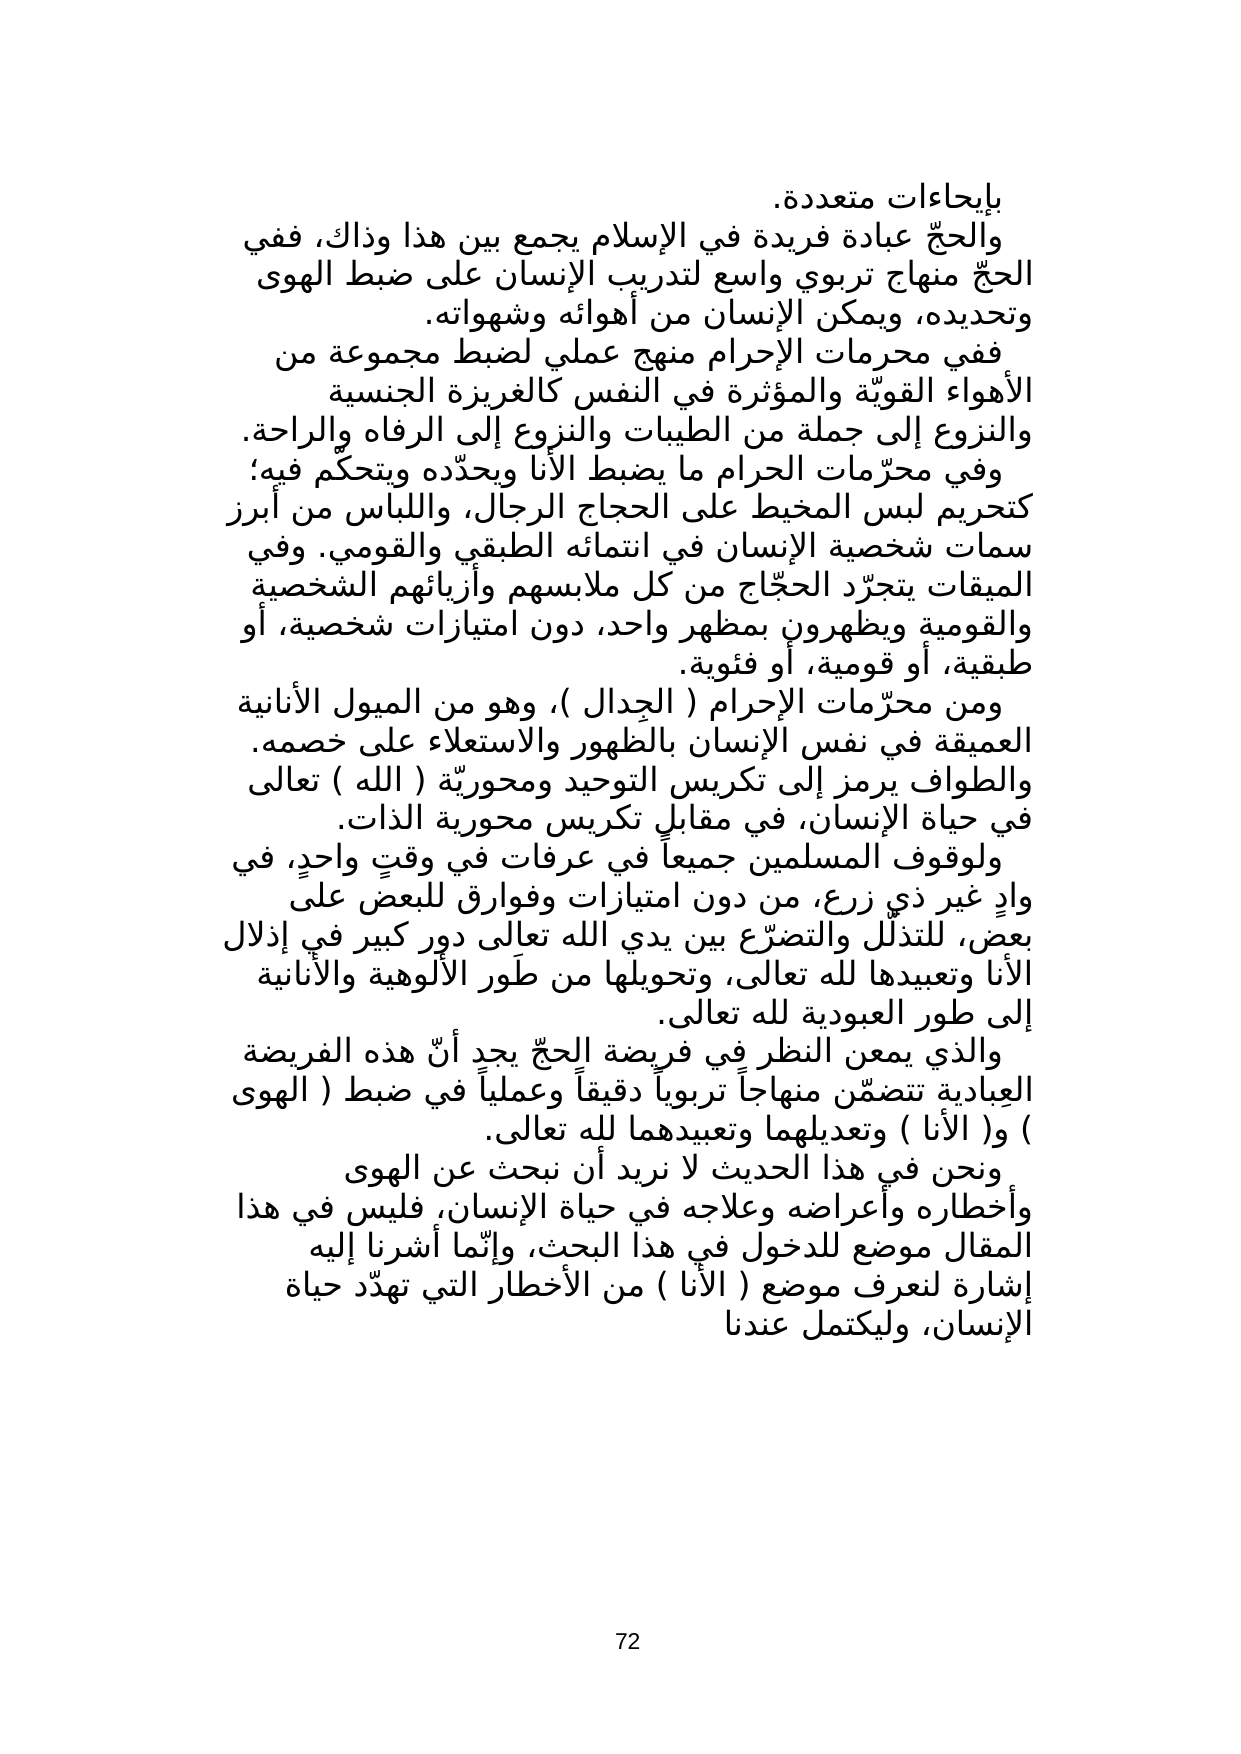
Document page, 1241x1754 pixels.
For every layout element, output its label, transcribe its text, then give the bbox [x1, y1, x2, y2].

text والحجّ عبادة فريدة في الإسلام يجمع بين هذا وذاك، ففي الحجّ منهاج تربوي واسع لتدريب الإنسان على ضبط الهوى وتحديده، ويمكن الإنسان من أهوائه وشهواته. [222, 216, 1033, 333]
text ففي محرمات الإحرام منهج عملي لضبط مجموعة من الأهواء القويّة والمؤثرة في النفس كالغريزة الجنسية والنزوع إلى جملة من الطيبات والنزوع إلى الرفاه والراحة. [222, 333, 1033, 449]
text والذي يمعن النظر في فريضة الحجّ يجد أنّ هذه الفريضة العِبادية تتضمّن منهاجاً تربوياً دقيقاً وعملياً في ضبط ( الهوى ) و( الأنا ) وتعديلهما وتعبيدهما لله تعالى. [222, 1032, 1033, 1148]
text ومن محرّمات الإحرام ( الجِدال )، وهو من الميول الأنانية العميقة في نفس الإنسان بالظهور والاستعلاء على خصمه. والطواف يرمز إلى تكريس التوحيد ومحوريّة ( الله ) تعالى في حياة الإنسان، في مقابل تكريس محورية الذات. [222, 682, 1033, 838]
text بإيحاءات متعددة. [222, 177, 1033, 216]
text ونحن في هذا الحديث لا نريد أن نبحث عن الهوى وأخطاره وأعراضه وعلاجه في حياة الإنسان، فليس في هذا المقال موضع للدخول في هذا البحث، وإنّما أشرنا إليه إشارة لنعرف موضع ( الأنا ) من الأخطار التي تهدّد حياة الإنسان، وليكتمل عندنا [222, 1148, 1033, 1343]
text وفي محرّمات الحرام ما يضبط الأنا ويحدّده ويتحكّم فيه؛ كتحريم لبس المخيط على الحجاج الرجال، واللباس من أبرز سمات شخصية الإنسان في انتمائه الطبقي والقومي. وفي الميقات يتجرّد الحجّاج من كل ملابسهم وأزيائهم الشخصية والقومية ويظهرون بمظهر واحد، دون امتيازات شخصية، أو طبقية، أو قومية، أو فئوية. [222, 449, 1033, 682]
text ولوقوف المسلمين جميعاً في عرفات في وقتٍ واحدٍ، في وادٍ غير ذي زرع، من دون امتيازات وفوارق للبعض على بعض، للتذلّل والتضرّع بين يدي الله تعالى دور كبير في إذلال الأنا وتعبيدها لله تعالى، وتحويلها من طَور الألوهية والأنانية إلى طور العبودية لله تعالى. [222, 838, 1033, 1032]
